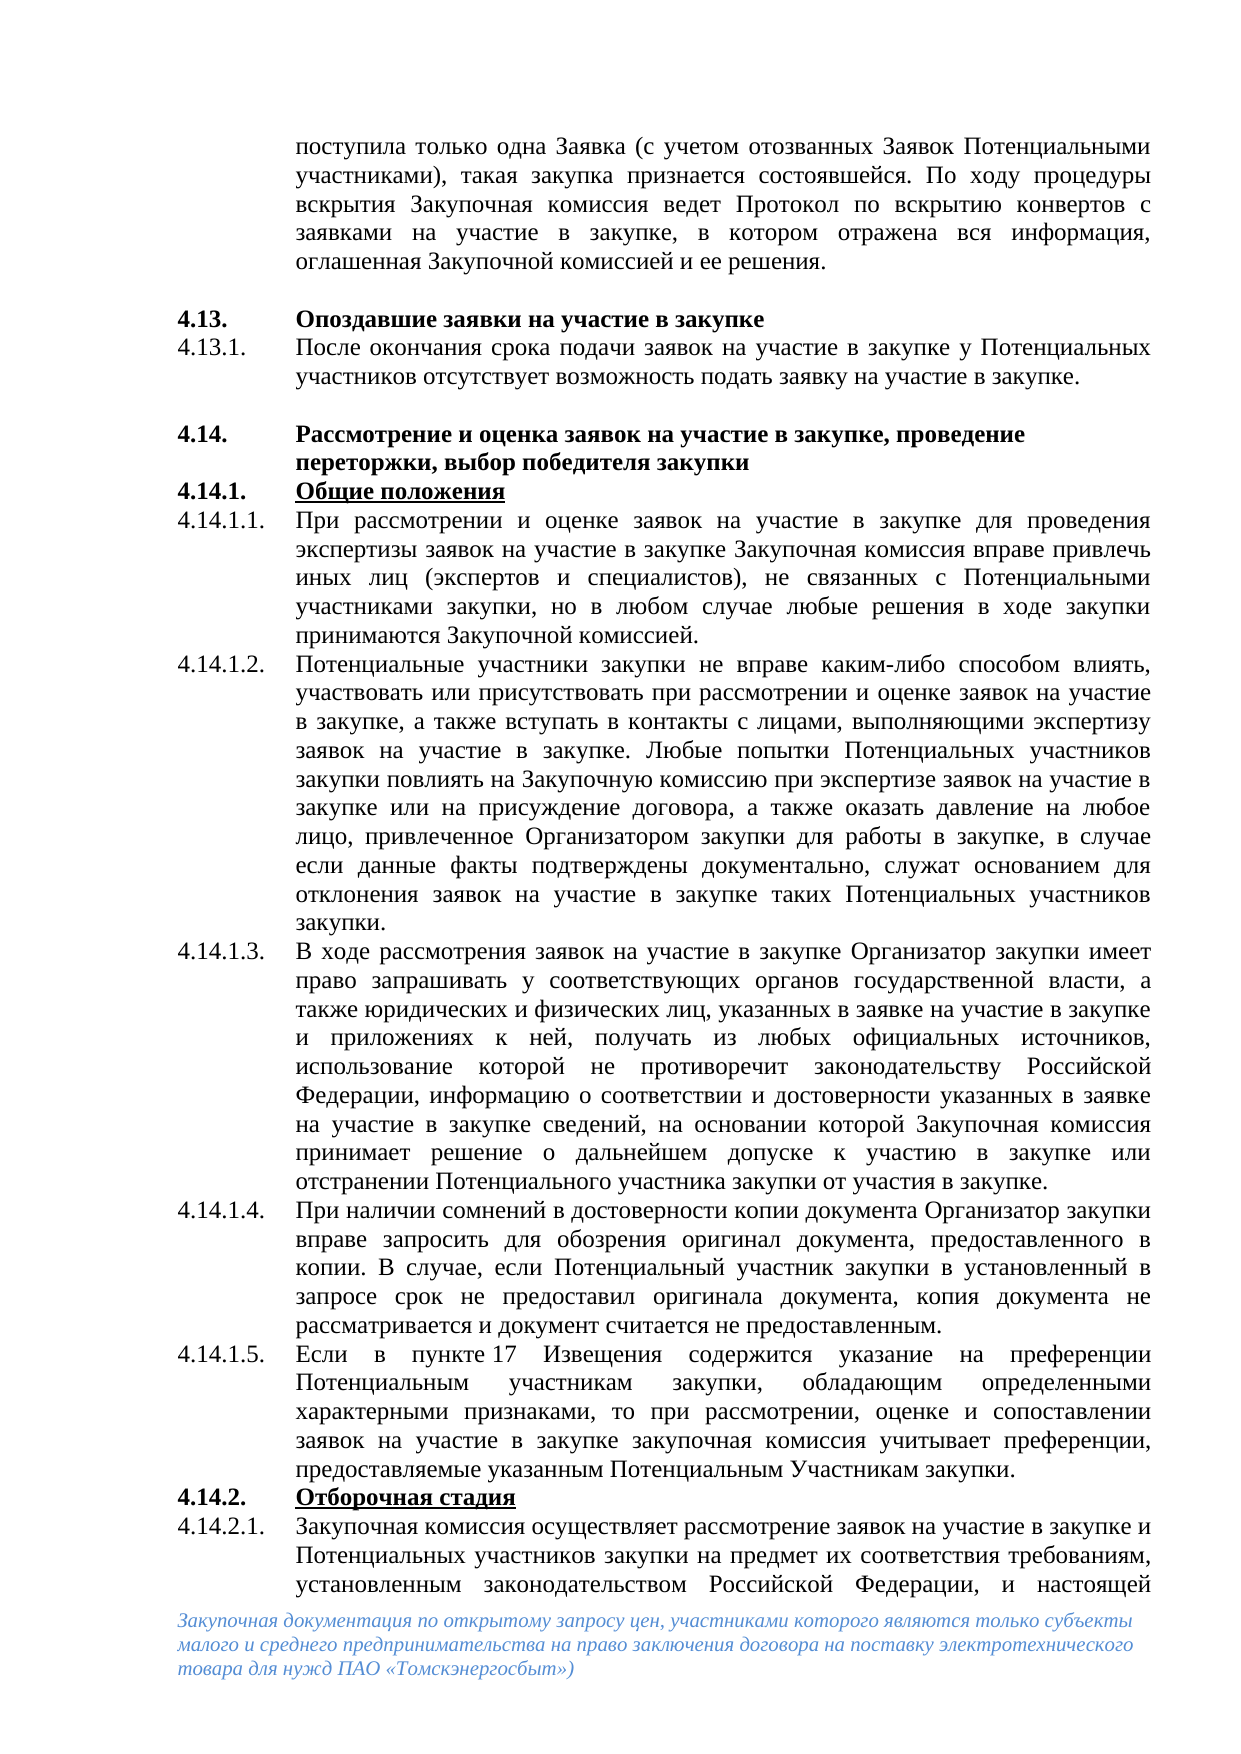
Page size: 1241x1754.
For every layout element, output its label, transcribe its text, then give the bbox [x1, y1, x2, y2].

list При наличии сомнений в достоверности копии документа Организатор закупки вправе запросить для обозрения оригинал документа, предоставленного в копии. В случае, если Потенциальный участник закупки в установленный в запросе срок не предоставил оригинала документа, копия документа не рассматривается и документ считается не предоставленным. [177, 1195, 1152, 1339]
list Если в пункте 17 Извещения содержится указание на преференции Потенциальным участникам закупки, обладающим определенными характерными признаками, то при рассмотрении, оценке и сопоставлении заявок на участие в закупке закупочная комиссия учитывает преференции, предоставляемые указанным Потенциальным Участникам закупки. [177, 1339, 1152, 1482]
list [177, 131, 1152, 275]
list После окончания срока подачи заявок на участие в закупке у Потенциальных участников отсутствует возможность подать заявку на участие в закупке. [177, 332, 1152, 390]
list В ходе рассмотрения заявок на участие в закупке Организатор закупки имеет право запрашивать у соответствующих органов государственной власти, а также юридических и физических лиц, указанных в заявке на участие в закупке и приложениях к ней, получать из любых официальных источников, использование которой не противоречит законодательству Российской Федерации, информацию о соответствии и достоверности указанных в заявке на участие в закупке сведений, на основании которой Закупочная комиссия принимает решение о дальнейшем допуске к участию в закупке или отстранении Потенциального участника закупки от участия в закупке. [177, 936, 1152, 1195]
list Общие положения [177, 476, 1152, 505]
list При рассмотрении и оценке заявок на участие в закупке для проведения экспертизы заявок на участие в закупке Закупочная комиссия вправе привлечь иных лиц (экспертов и специалистов), не связанных с Потенциальными участниками закупки, но в любом случае любые решения в ходе закупки принимаются Закупочной комиссией. [177, 505, 1152, 649]
list Опоздавшие заявки на участие в закупке [177, 304, 1152, 332]
list Отборочная стадия [177, 1482, 1152, 1511]
list Потенциальные участники закупки не вправе каким-либо способом влиять, участвовать или присутствовать при рассмотрении и оценке заявок на участие в закупке, а также вступать в контакты с лицами, выполняющими экспертизу заявок на участие в закупке. Любые попытки Потенциальных участников закупки повлиять на Закупочную комиссию при экспертизе заявок на участие в закупке или на присуждение договора, а также оказать давление на любое лицо, привлеченное Организатором закупки для работы в закупке, в случае если данные факты подтверждены документально, служат основанием для отклонения заявок на участие в закупке таких Потенциальных участников закупки. [177, 649, 1152, 936]
list Рассмотрение и оценка заявок на участие в закупке, проведение переторжки, выбор победителя закупки [177, 419, 1152, 476]
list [177, 1511, 1152, 1597]
